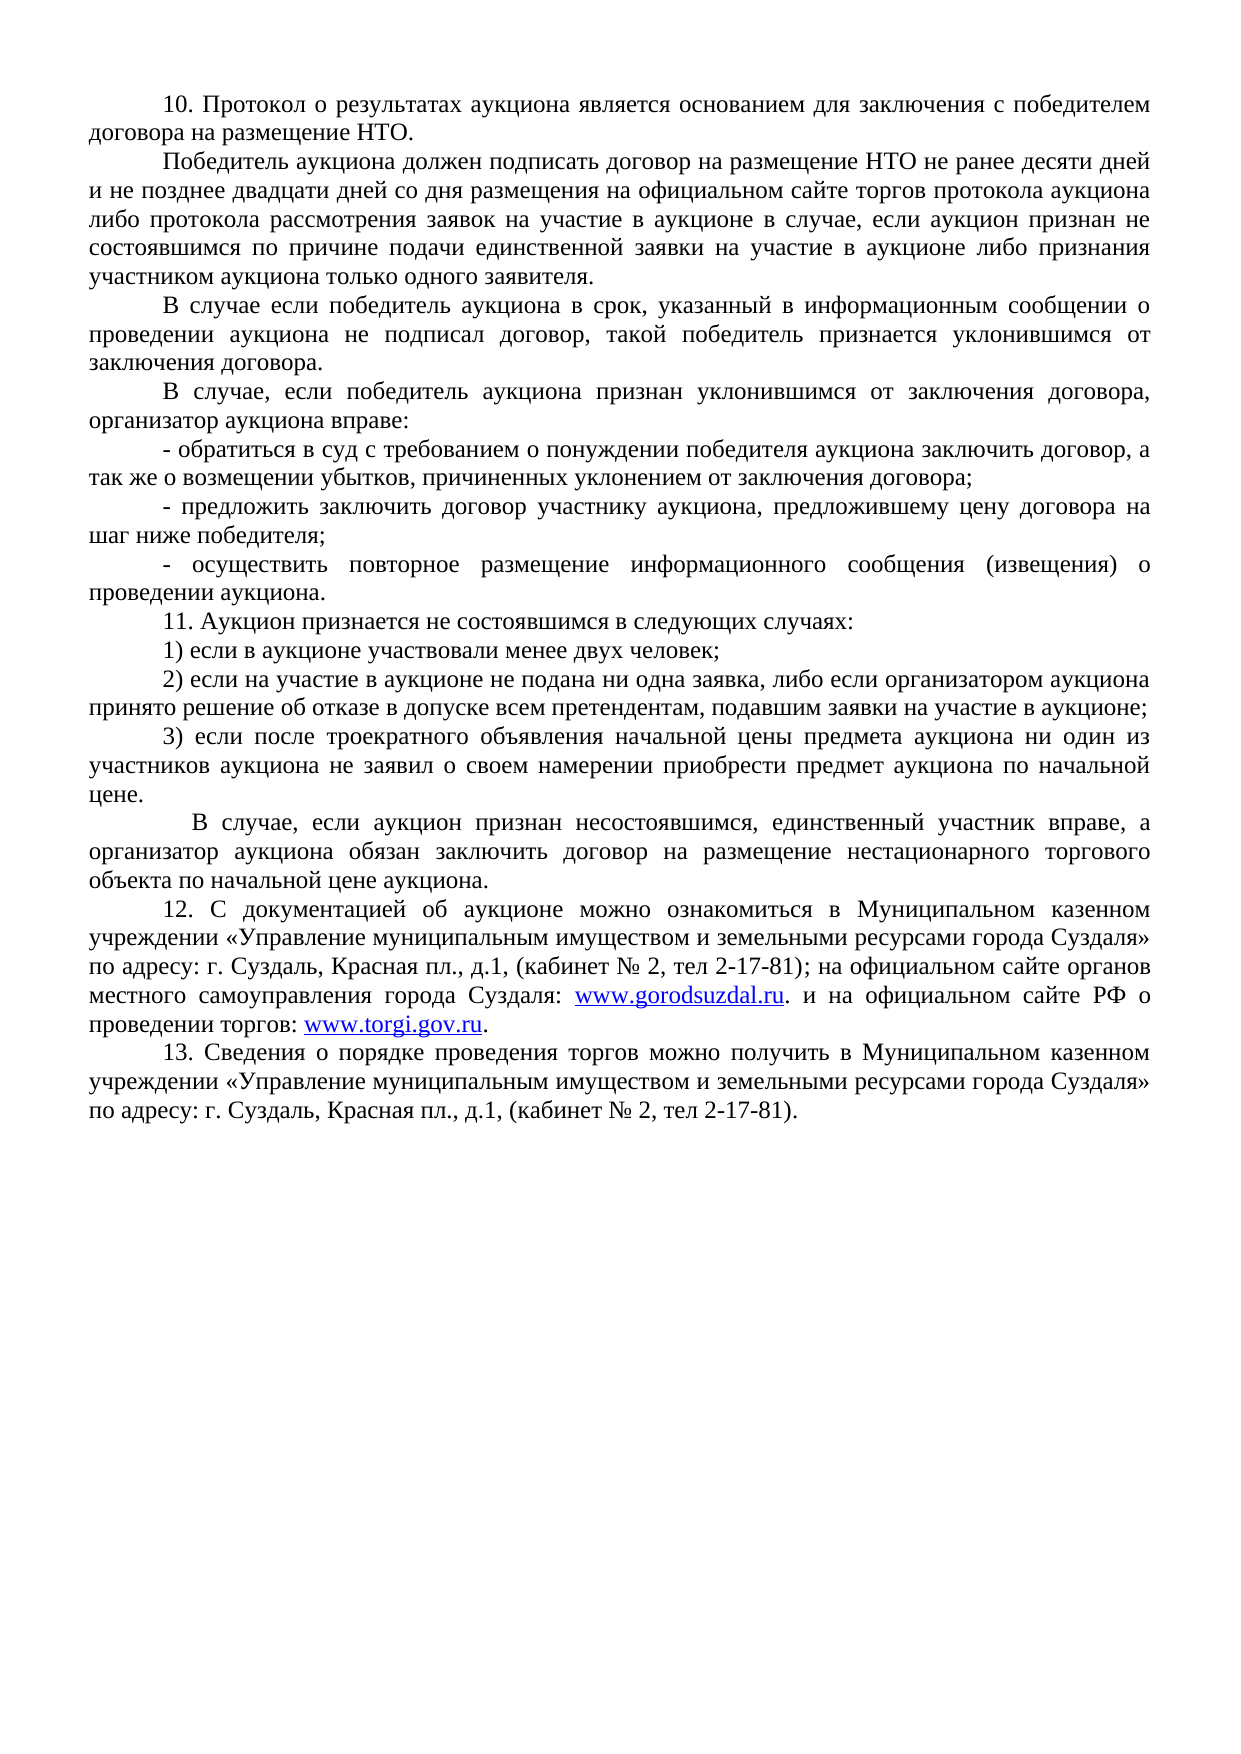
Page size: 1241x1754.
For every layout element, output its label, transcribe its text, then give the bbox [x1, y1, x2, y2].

text 2) если на участие в аукционе не подана ни одна заявка, либо если организатором аукциона принято решение об отказе в допуске всем претендентам, подавшим заявки на участие в аукционе; [89, 664, 1152, 721]
text 1) если в аукционе участвовали менее двух человек; [89, 635, 1152, 664]
text 13. Сведения о порядке проведения торгов можно получить в Муниципальном казенном учреждении «Управление муниципальным имуществом и земельными ресурсами города Суздаля» по адресу: г. Суздаль, Красная пл., д.1, (кабинет № 2, тел 2-17-81). [89, 1037, 1152, 1124]
text 12. С документацией об аукционе можно ознакомиться в Муниципальном казенном учреждении «Управление муниципальным имуществом и земельными ресурсами города Суздаля» по адресу: г. Суздаль, Красная пл., д.1, (кабинет № 2, тел 2-17-81); на официальном сайте органов местного самоуправления города Суздаля: www.gorodsuzdal.ru. и на официальном сайте РФ о проведении торгов: www.torgi.gov.ru. [89, 894, 1152, 1037]
text - предложить заключить договор участнику аукциона, предложившему цену договора на шаг ниже победителя; [89, 491, 1152, 549]
text В случае, если аукцион признан несостоявшимся, единственный участник вправе, а организатор аукциона обязан заключить договор на размещение нестационарного торгового объекта по начальной цене аукциона. [89, 807, 1152, 894]
text Победитель аукциона должен подписать договор на размещение НТО не ранее десяти дней и не позднее двадцати дней со дня размещения на официальном сайте торгов протокола аукциона либо протокола рассмотрения заявок на участие в аукционе в случае, если аукцион признан не состоявшимся по причине подачи единственной заявки на участие в аукционе либо признания участником аукциона только одного заявителя. [89, 146, 1152, 290]
text - обратиться в суд с требованием о понуждении победителя аукциона заключить договор, а так же о возмещении убытков, причиненных уклонением от заключения договора; [89, 434, 1152, 491]
text В случае, если победитель аукциона признан уклонившимся от заключения договора, организатор аукциона вправе: [89, 376, 1152, 434]
text 10. Протокол о результатах аукциона является основанием для заключения с победителем договора на размещение НТО. [89, 89, 1152, 146]
text В случае если победитель аукциона в срок, указанный в информационным сообщении о проведении аукциона не подписал договор, такой победитель признается уклонившимся от заключения договора. [89, 290, 1152, 376]
text - осуществить повторное размещение информационного сообщения (извещения) о проведении аукциона. [89, 549, 1152, 606]
text 11. Аукцион признается не состоявшимся в следующих случаях: [89, 606, 1152, 635]
text 3) если после троекратного объявления начальной цены предмета аукциона ни один из участников аукциона не заявил о своем намерении приобрести предмет аукциона по начальной цене. [89, 721, 1152, 807]
